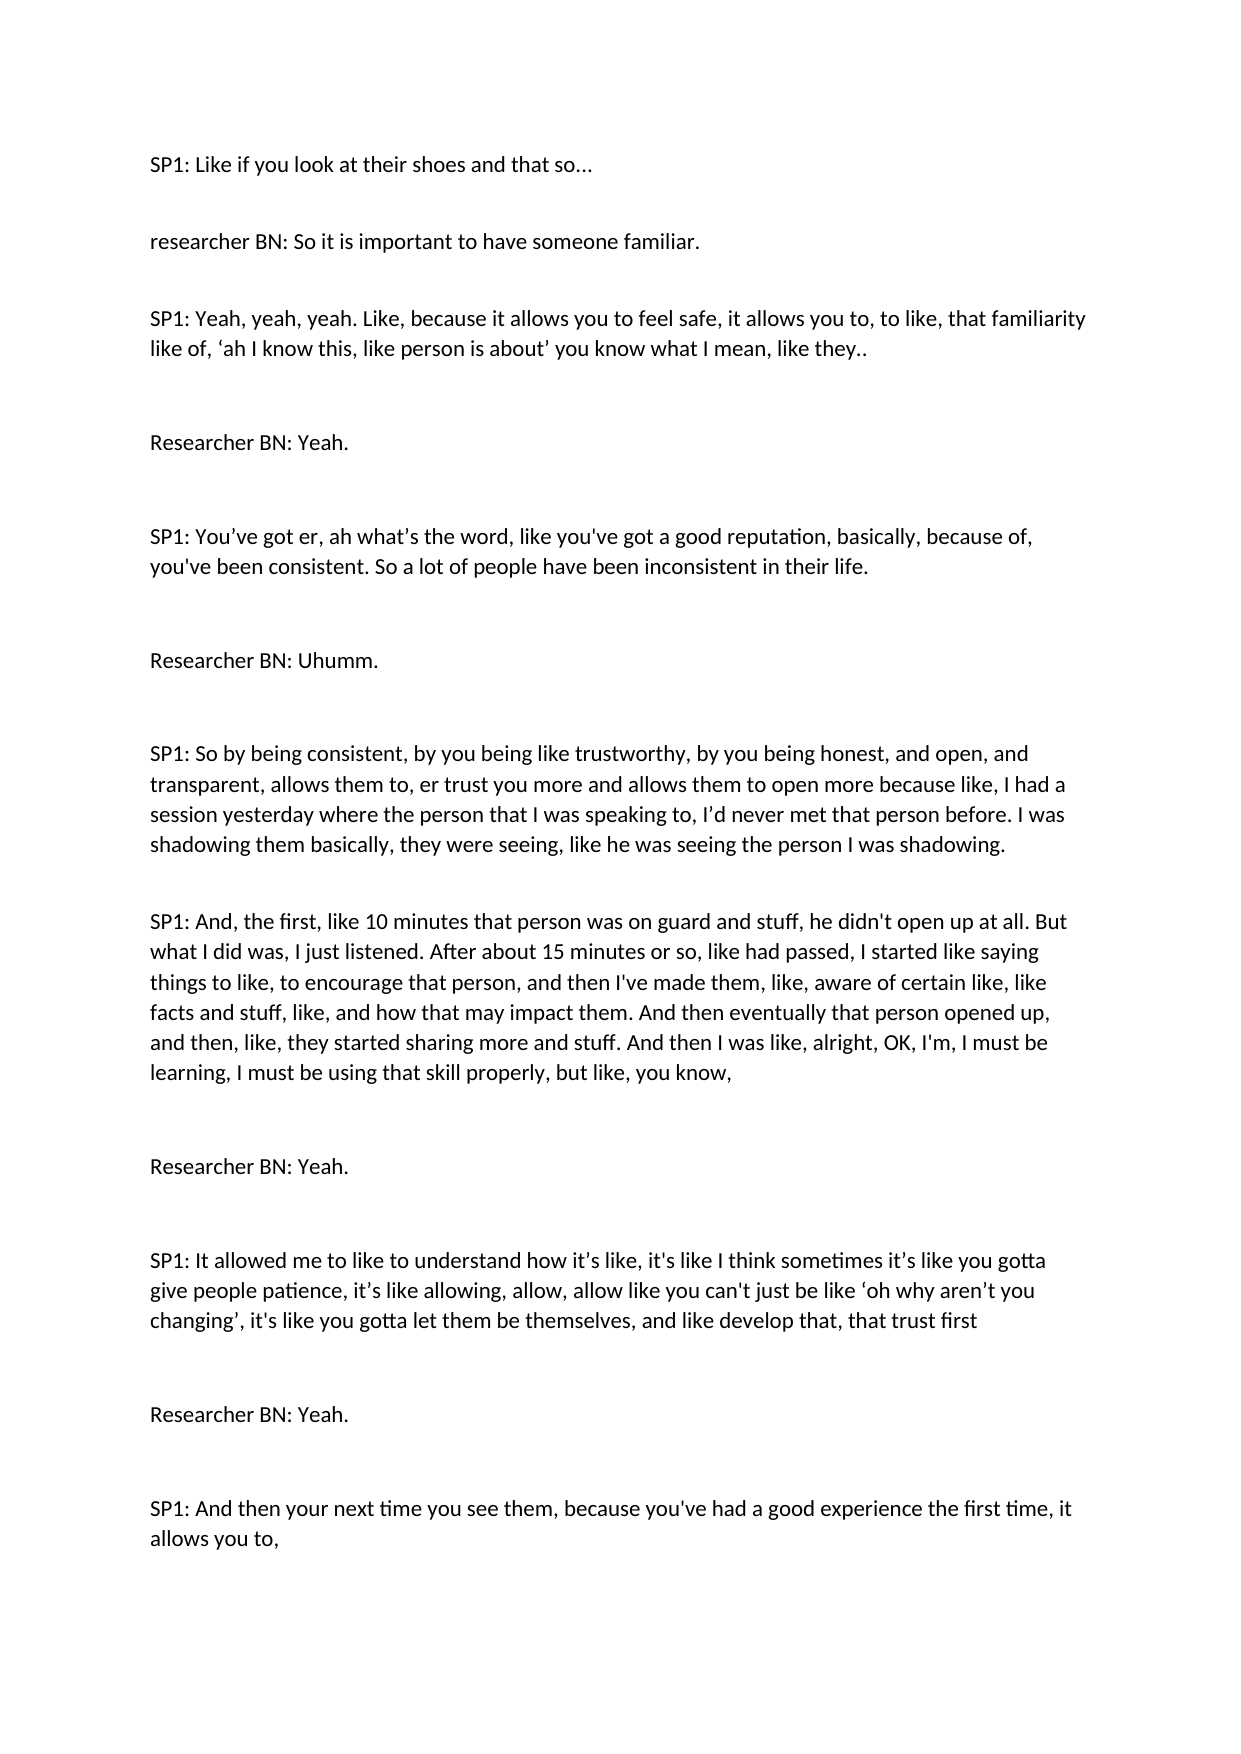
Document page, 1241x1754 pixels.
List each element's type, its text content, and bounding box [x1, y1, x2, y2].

text researcher BN: So it is important to have someone familiar. [150, 197, 1090, 255]
text Researcher BN: Uhumm. [150, 646, 1090, 674]
text SP1: Like if you look at their shoes and that so... [150, 150, 1090, 178]
text SP1: And, the first, like 10 minutes that person was on guard and stuff, he didn't open up at all. But what I did was, I just listened. After about 15 minutes or so, like had passed, I started like saying things to like, to encourage that person, and then I've made them, like, aware of certain like, like facts and stuff, like, and how that may impact them. And then eventually that person opened up, and then, like, they started sharing more and stuff. And then I was like, alright, OK, I'm, I must be learning, I must be using that skill properly, but like, you know, [150, 877, 1090, 1086]
text SP1: And then your next time you see them, because you've had a good experience the first time, it allows you to, [150, 1494, 1090, 1552]
text Researcher BN: Yeah. [150, 428, 1090, 456]
text Researcher BN: Yeah. [150, 1152, 1090, 1180]
text SP1: You’ve got er, ah what’s the word, like you've got a good reputation, basically, because of, you've been consistent. So a lot of people have been inconsistent in their life. [150, 522, 1090, 580]
text SP1: So by being consistent, by you being like trustworthy, by you being honest, and open, and transparent, allows them to, er trust you more and allows them to open more because like, I had a session yesterday where the person that I was speaking to, I’d never met that person before. I was shadowing them basically, they were seeing, like he was seeing the person I was shadowing. [150, 739, 1090, 858]
text SP1: Yeah, yeah, yeah. Like, because it allows you to feel safe, it allows you to, to like, that familiarity like of, ‘ah I know this, like person is about’ you know what I mean, like they.. [150, 274, 1090, 362]
text SP1: It allowed me to like to understand how it’s like, it's like I think sometimes it’s like you gotta give people patience, it’s like allowing, allow, allow like you can't just be like ‘oh why aren’t you changing’, it's like you gotta let them be themselves, and like develop that, that trust first [150, 1246, 1090, 1334]
text Researcher BN: Yeah. [150, 1400, 1090, 1428]
